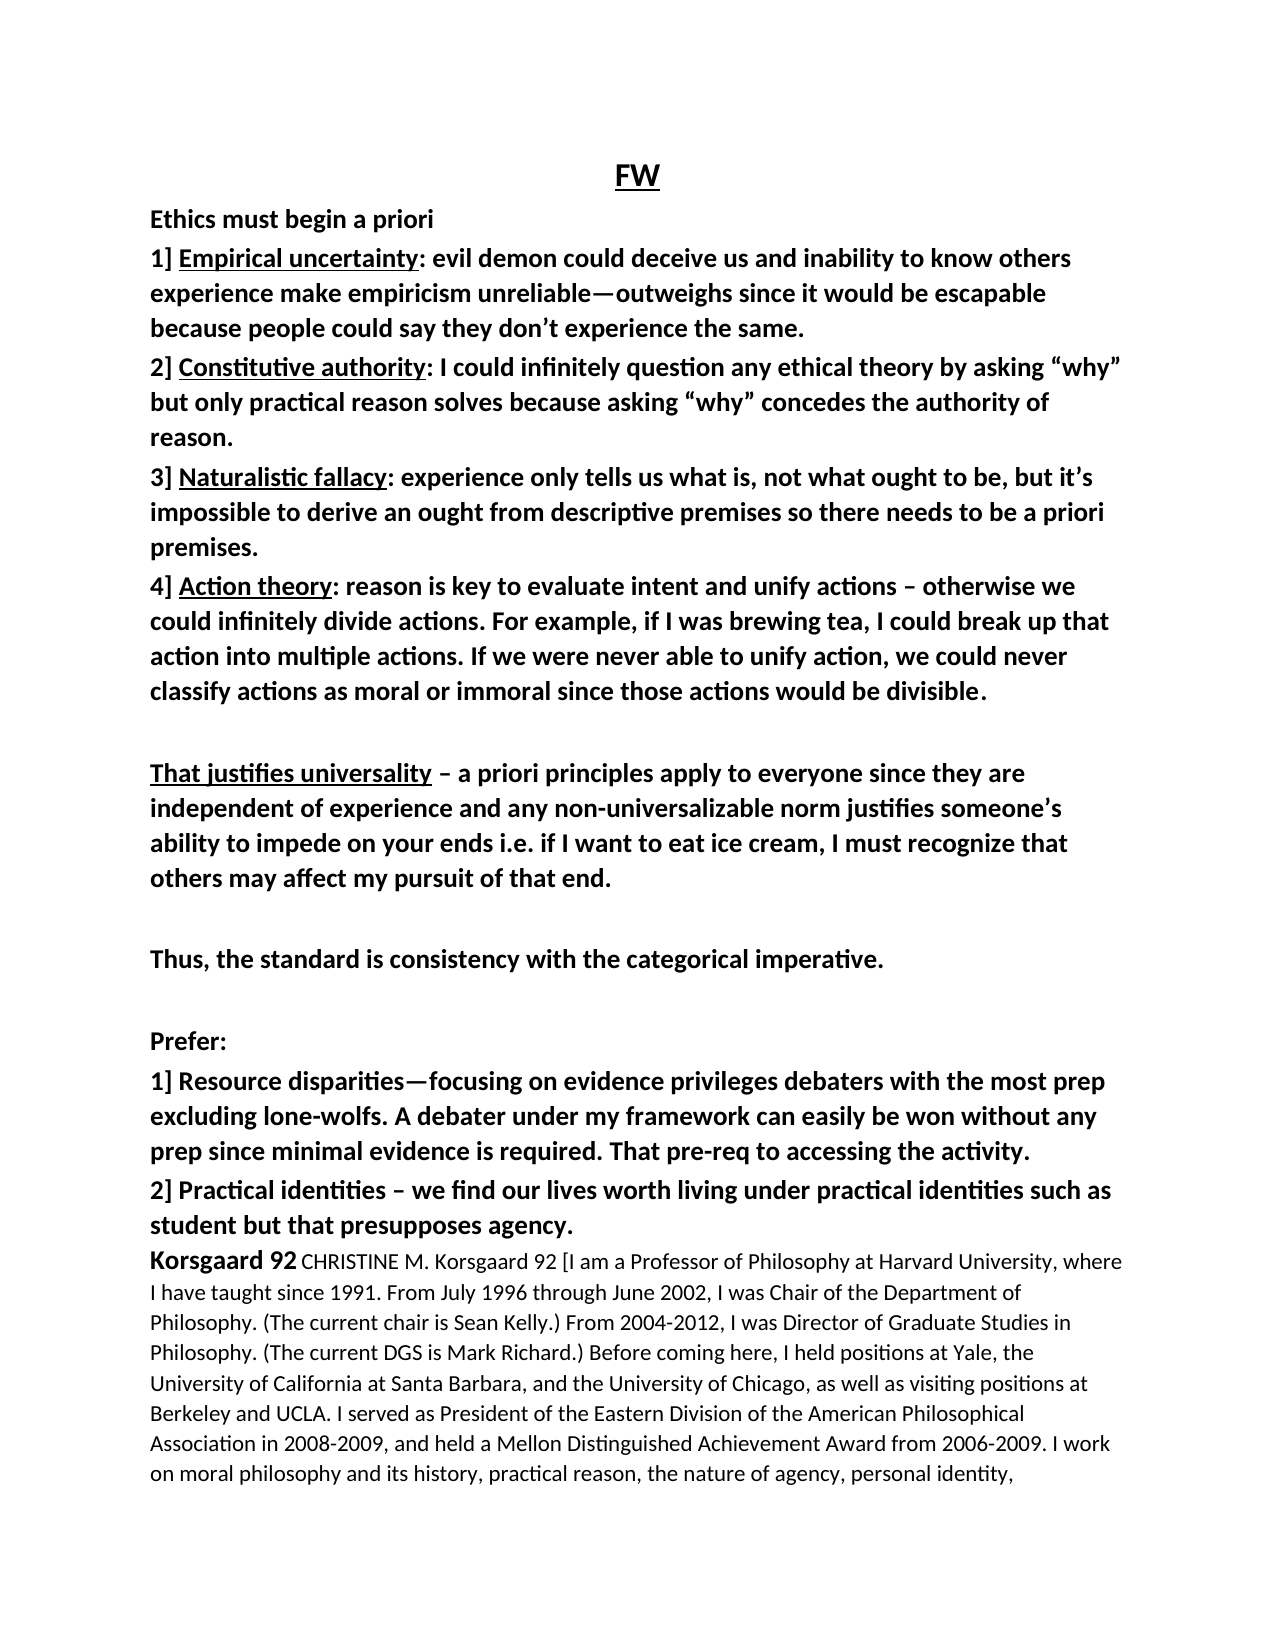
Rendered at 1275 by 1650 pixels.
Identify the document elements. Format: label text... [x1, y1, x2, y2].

subtitle Thus, the standard is consistency with the categorical imperative. [150, 943, 1125, 976]
subtitle 4] Action theory: reason is key to evaluate intent and unify actions – otherwise we could infinitely divide actions. For example, if I was brewing tea, I could break up that action into multiple actions. If we were never able to unify action, we could never classify actions as moral or immoral since those actions would be divisible. [150, 569, 1125, 707]
subtitle That justifies universality – a priori principles apply to everyone since they are independent of experience and any non-universalizable norm justifies someone’s ability to impede on your ends i.e. if I want to eat ice cream, I must recognize that others may affect my pursuit of that end. [150, 756, 1125, 894]
subtitle 1] Empirical uncertainty: evil demon could deceive us and inability to know others experience make empiricism unreliable—outweighs since it would be escapable because people could say they don’t experience the same. [150, 241, 1125, 344]
subtitle FW [150, 154, 1125, 195]
subtitle 3] Naturalistic fallacy: experience only tells us what is, not what ought to be, but it’s impossible to derive an ought from descriptive premises so there needs to be a priori premises. [150, 460, 1125, 563]
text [150, 1243, 1125, 1487]
subtitle Prefer: [150, 1024, 1125, 1058]
subtitle 2] Practical identities – we find our lives worth living under practical identities such as student but that presupposes agency. [150, 1173, 1125, 1241]
subtitle 2] Constitutive authority: I could infinitely question any ethical theory by asking “why” but only practical reason solves because asking “why” concedes the authority of reason. [150, 351, 1125, 454]
subtitle Ethics must begin a priori [150, 202, 1125, 235]
subtitle 1] Resource disparities—focusing on evidence privileges debaters with the most prep excluding lone-wolfs. A debater under my framework can easily be won without any prep since minimal evidence is required. That pre-req to accessing the activity. [150, 1064, 1125, 1167]
